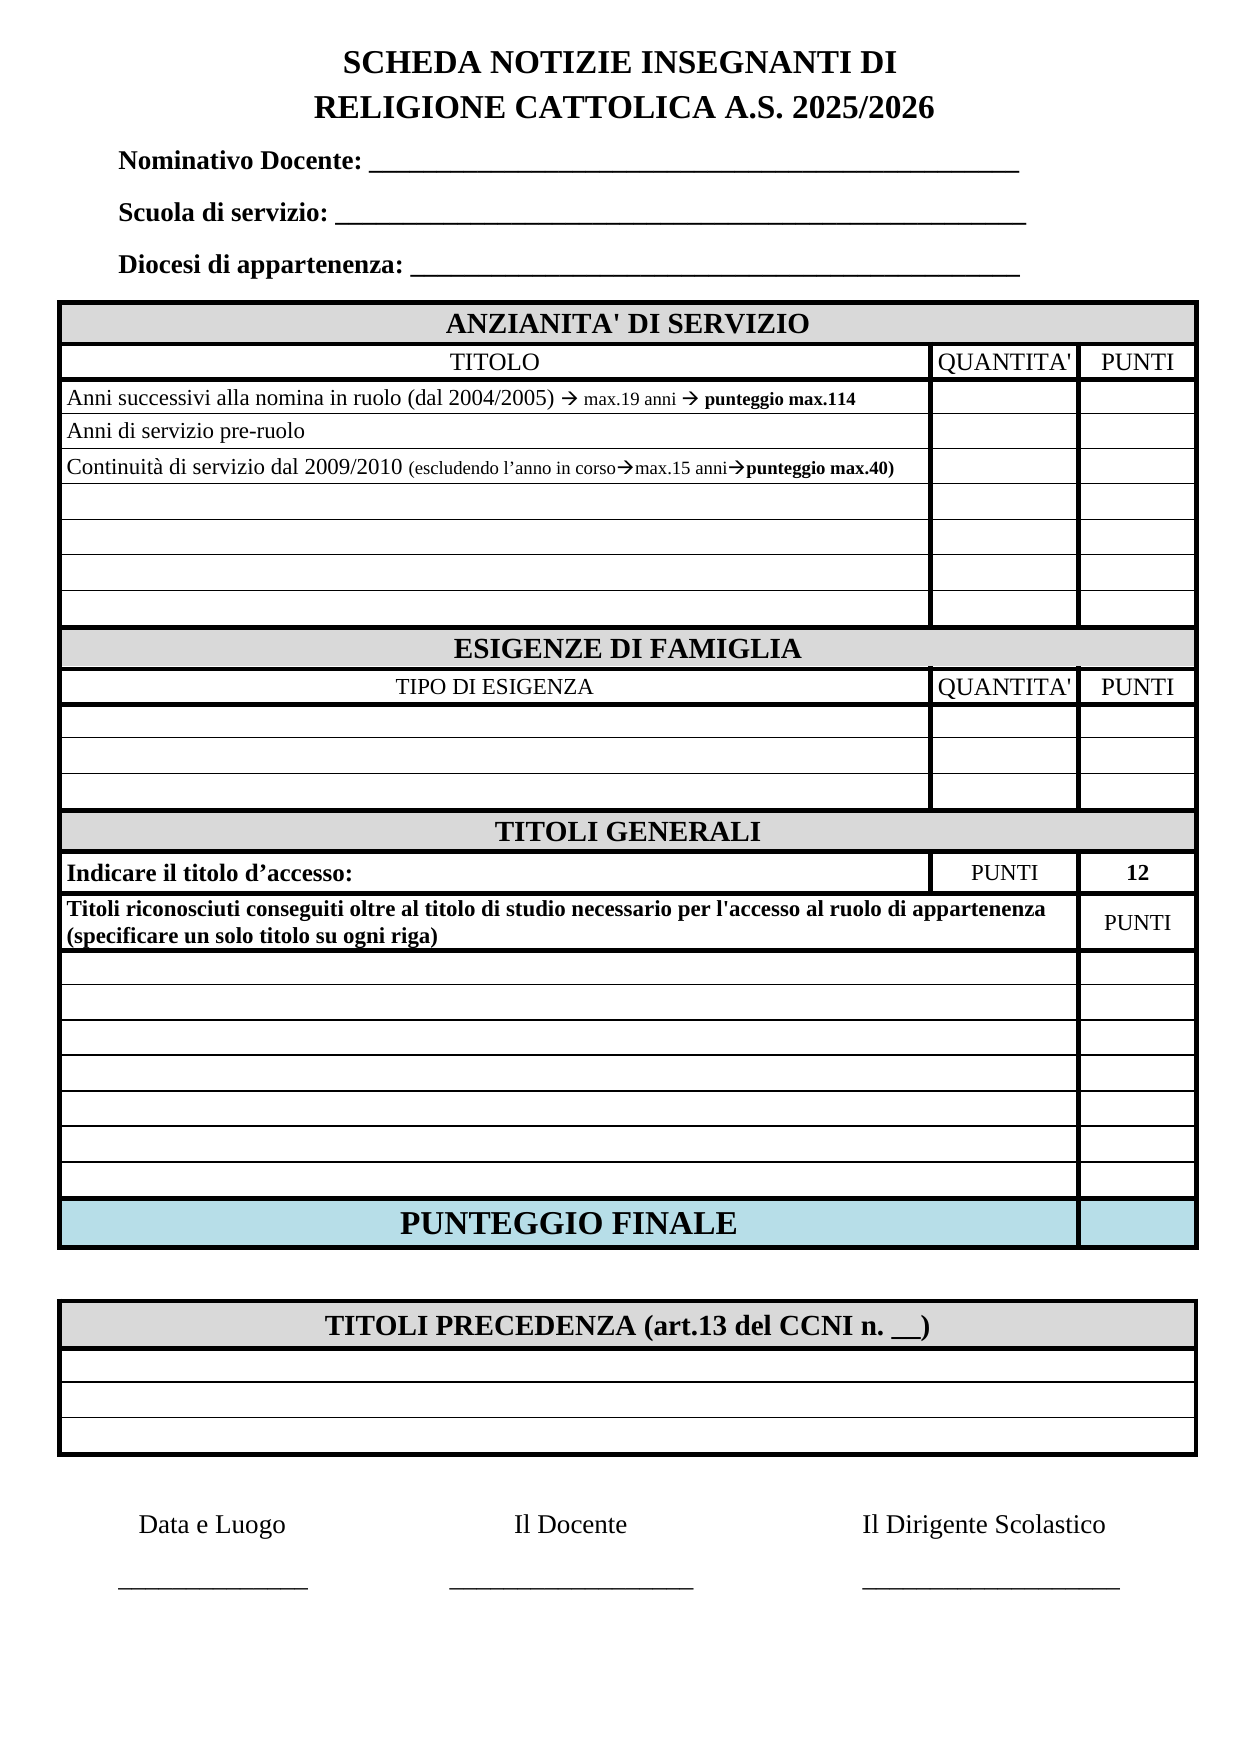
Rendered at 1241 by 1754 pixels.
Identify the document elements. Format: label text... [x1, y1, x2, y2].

table_cell [1081, 707, 1194, 737]
table_cell [62, 707, 928, 737]
table_cell ESIGENZE DI FAMIGLIA [62, 630, 1194, 666]
text Data e Luogo Il Docente Il Dirigente Scolastico [118, 1509, 1122, 1540]
table_cell [62, 520, 928, 554]
table_cell QUANTITA' [933, 671, 1076, 702]
table_cell [62, 555, 928, 589]
table_cell [62, 1056, 1076, 1090]
text Diocesi di appartenenza: _____________________________________________ [118, 248, 1122, 279]
table_cell [62, 591, 928, 625]
table_cell [1081, 1127, 1194, 1161]
text ______________ __________________ ___________________ [118, 1561, 1122, 1592]
table_cell Titoli riconosciuti conseguiti oltre al titolo di studio necessario per l'accesso al ruolo di appartenenza (specificare un solo titolo su ogni riga) [62, 896, 1076, 948]
table_cell [1081, 953, 1194, 983]
table_cell [933, 449, 1076, 483]
table_cell [1081, 1021, 1194, 1054]
table_cell [62, 1021, 1076, 1054]
table_cell [933, 484, 1076, 519]
table_cell [62, 953, 1076, 983]
table_cell [1081, 1201, 1194, 1245]
table_cell [1081, 985, 1194, 1019]
table_header ANZIANITA' DI SERVIZIO [62, 305, 1194, 342]
table_cell [62, 1163, 1076, 1196]
table_cell PUNTI [1081, 896, 1194, 948]
table_cell PUNTI [1081, 671, 1194, 702]
table_cell Anni di servizio pre-ruolo [62, 414, 928, 448]
table_cell Anni successivi alla nomina in ruolo (dal 2004/2005) max.19 anni punteggio max.114 [62, 382, 928, 412]
table_cell [62, 1383, 1194, 1417]
table_cell [62, 1351, 1194, 1381]
table_cell [62, 484, 928, 519]
table_cell [1081, 1056, 1194, 1090]
table_cell QUANTITA' [933, 346, 1076, 377]
table_cell [933, 382, 1076, 412]
table_cell [933, 774, 1076, 808]
table_cell [933, 520, 1076, 554]
table_cell [62, 1127, 1076, 1161]
table_cell [62, 1418, 1194, 1452]
table_cell [1081, 591, 1194, 625]
table_cell [1081, 449, 1194, 483]
table_cell PUNTI [1081, 346, 1194, 377]
table_cell [1081, 382, 1194, 412]
table_cell [1081, 555, 1194, 589]
table_cell [933, 707, 1076, 737]
table_cell PUNTEGGIO FINALE [62, 1201, 1076, 1245]
table_cell [1081, 738, 1194, 773]
table_cell [933, 555, 1076, 589]
table_cell TITOLI GENERALI [62, 813, 1194, 849]
table_cell [933, 414, 1076, 448]
table_cell Indicare il titolo d’accesso: [62, 854, 928, 891]
table_cell [1081, 774, 1194, 808]
table_header TITOLI PRECEDENZA (art.13 del CCNI n. __) [62, 1303, 1194, 1346]
text Nominativo Docente: ________________________________________________ [118, 144, 1122, 176]
table_cell TITOLO [62, 346, 928, 377]
table_cell [933, 738, 1076, 773]
table_cell Continuità di servizio dal 2009/2010 (escludendo l’anno in corsomax.15 annipunteggio max.40) [62, 449, 928, 483]
table_cell [1081, 1092, 1194, 1125]
table_cell [62, 774, 928, 808]
text Scuola di servizio: ___________________________________________________ [118, 196, 1122, 227]
text RELIGIONE CATTOLICA A.S. 2025/2026 [118, 87, 1122, 125]
table_cell [62, 1092, 1076, 1125]
table_cell TIPO DI ESIGENZA [62, 671, 928, 702]
table_cell [933, 591, 1076, 625]
table_cell [1081, 484, 1194, 519]
table_cell [62, 738, 928, 773]
text SCHEDA NOTIZIE INSEGNANTI DI [118, 43, 1122, 81]
table_cell [1081, 414, 1194, 448]
table_cell PUNTI [933, 854, 1076, 891]
table_cell [1081, 1163, 1194, 1196]
table_cell [62, 985, 1076, 1019]
table_cell 12 [1081, 854, 1194, 891]
table_cell [1081, 520, 1194, 554]
